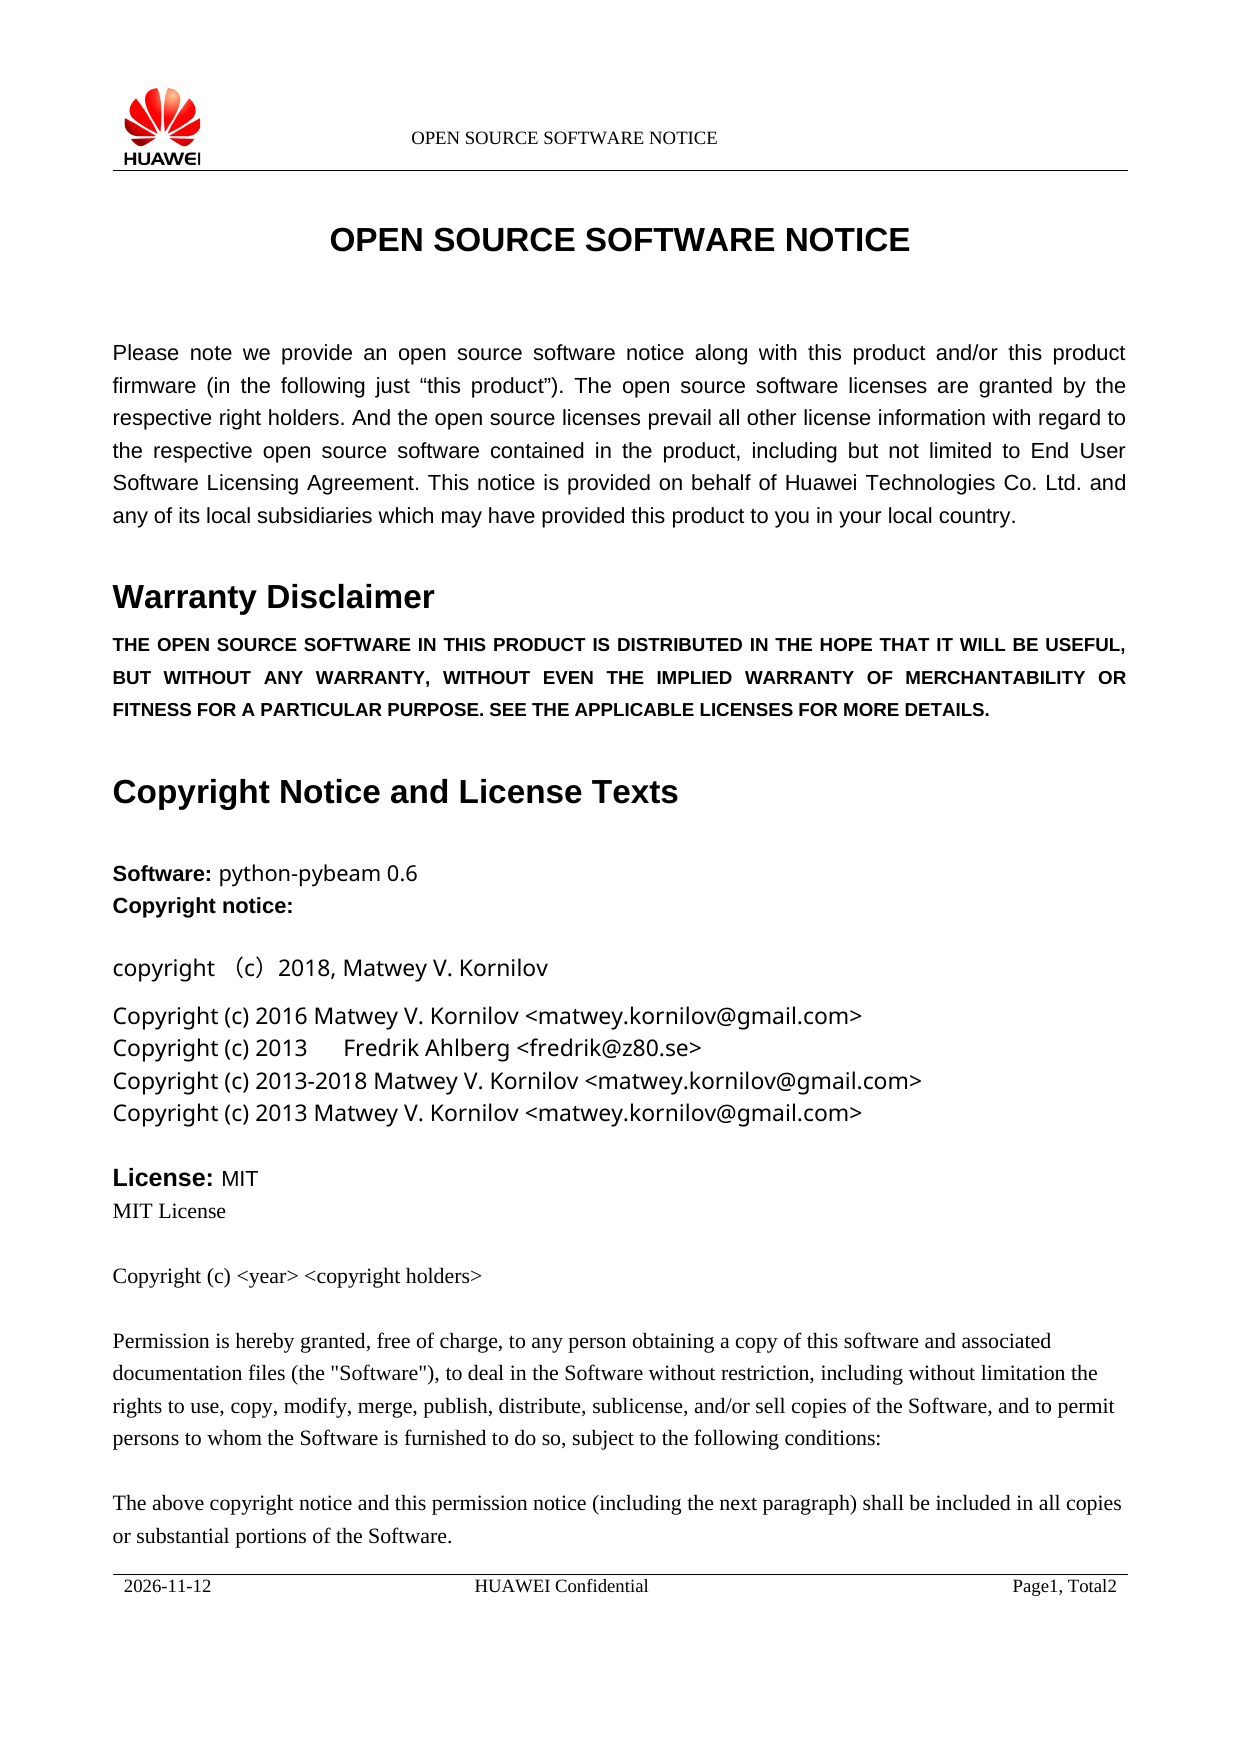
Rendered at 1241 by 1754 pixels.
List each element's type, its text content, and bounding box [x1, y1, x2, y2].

text Warranty Disclaimer [112, 564, 1128, 629]
text Copyright Notice and License Texts [112, 759, 1128, 824]
text Please note we provide an open source software notice along with this product and/or this product firmware (in the following just “this product”). The open source software licenses are granted by the respective right holders. And the open source licenses prevail all other license information with regard to the respective open source software contained in the product, including but not limited to End User Software Licensing Agreement. This notice is provided on behalf of Huawei Technologies Co. Ltd. and any of its local subsidiaries which may have provided this product to you in your local country. [112, 336, 1128, 531]
text License: MIT [112, 1161, 1128, 1194]
text Copyright notice: [112, 889, 1128, 921]
text copyright （c）2018, Matwey V. Kornilov Copyright (c) 2016 Matwey V. Kornilov <matwey.kornilov@gmail.com> Copyright (c) 2013 Fredrik Ahlberg <fredrik@z80.se> Copyright (c) 2013-2018 Matwey V. Kornilov <matwey.kornilov@gmail.com> Copyright (c) 2013 Matwey V. Kornilov <matwey.kornilov@gmail.com> [112, 934, 1128, 1161]
text OPEN SOURCE SOFTWARE NOTICE [112, 206, 1128, 271]
picture [124, 88, 201, 165]
title Software: python-pybeam 0.6 [112, 856, 1128, 889]
text The open source software in this product is distributed in the hope that it will be useful, but WITHOUT ANY WARRANTY, without even the implied warranty of MERCHANTABILITY or FITNESS FOR A PARTICULAR PURPOSE. See the applicable licenses for more details. [112, 629, 1128, 726]
